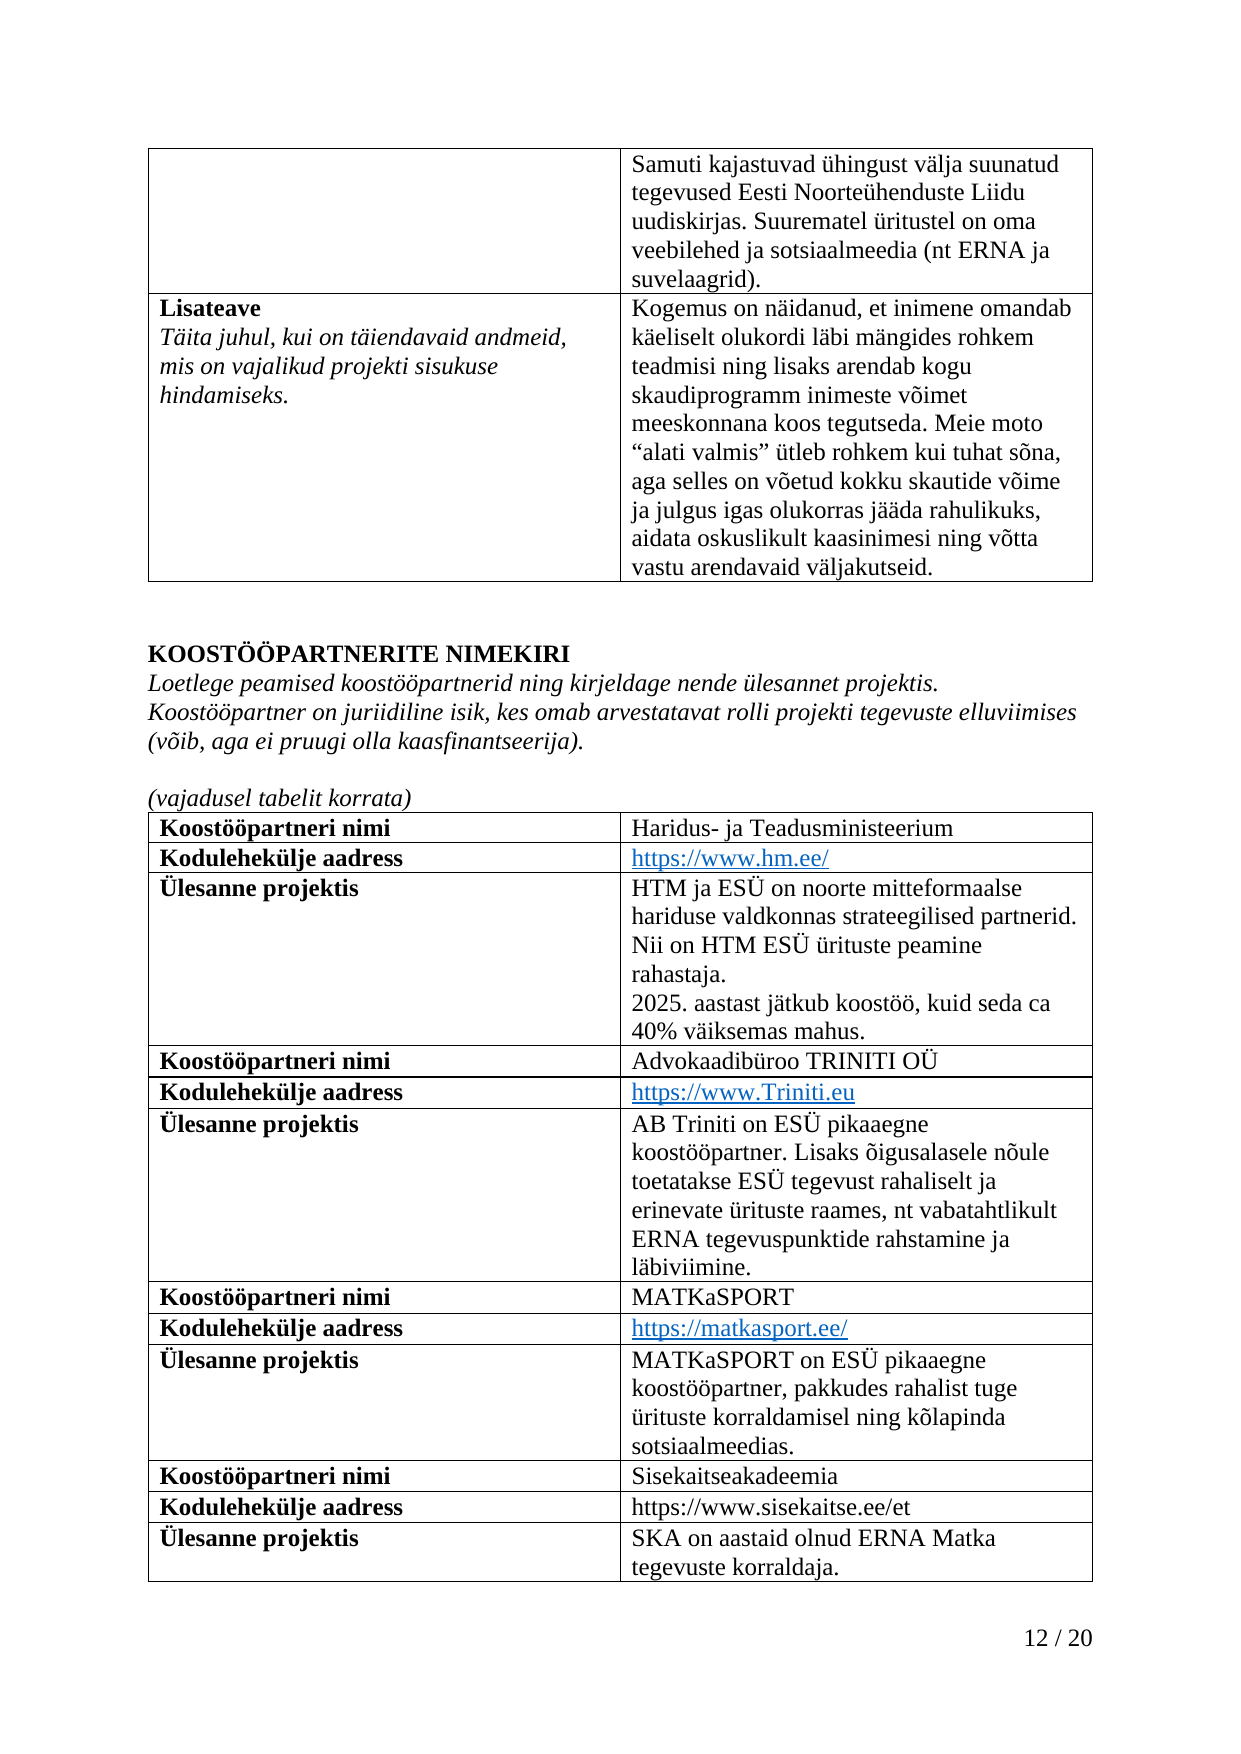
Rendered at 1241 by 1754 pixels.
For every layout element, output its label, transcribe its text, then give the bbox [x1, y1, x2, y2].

table_cell Koostööpartneri nimi [149, 1282, 620, 1312]
table_cell https://matkasport.ee/ [621, 1314, 1092, 1344]
table_cell Kodulehekülje aadress [149, 1492, 620, 1522]
table_cell SKA on aastaid olnud ERNA Matka tegevuste korraldaja. [621, 1523, 1092, 1581]
table_cell Ülesanne projektis [149, 1523, 620, 1581]
table_cell Kodulehekülje aadress [149, 1078, 620, 1108]
table_cell Kogemus on näidanud, et inimene omandab käeliselt olukordi läbi mängides rohkem teadmisi ning lisaks arendab kogu skaudiprogramm inimeste võimet meeskonnana koos tegutseda. Meie moto “alati valmis” ütleb rohkem kui tuhat sõna, aga selles on võetud kokku skautide võime ja julgus igas olukorras jääda rahulikuks, aidata oskuslikult kaasinimesi ning võtta vastu arendavaid väljakutseid. [621, 294, 1092, 581]
text Loetlege peamised koostööpartnerid ning kirjeldage nende ülesannet projektis. Koostööpartner on juriidiline isik, kes omab arvestatavat rolli projekti tegevuste elluviimises (võib, aga ei pruugi olla kaasfinantseerija). [148, 668, 1093, 754]
table_cell https://www.hm.ee/ [621, 843, 1092, 872]
table_cell Advokaadibüroo TRINITI OÜ [621, 1046, 1092, 1076]
table_cell https://www.Triniti.eu [621, 1078, 1092, 1108]
table_header Koostööpartneri nimi [149, 813, 620, 842]
table_header Haridus- ja Teadusministeerium [621, 813, 1092, 842]
table_cell Ülesanne projektis [149, 1345, 620, 1460]
table_cell Koostööpartneri nimi [149, 1046, 620, 1076]
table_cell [149, 149, 620, 292]
table_cell Ülesanne projektis [149, 873, 620, 1045]
table_cell MATKaSPORT [621, 1282, 1092, 1312]
text (vajadusel tabelit korrata) [148, 783, 1093, 812]
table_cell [621, 149, 1092, 292]
table_cell Kodulehekülje aadress [149, 843, 620, 872]
table_cell https://www.sisekaitse.ee/et [621, 1492, 1092, 1522]
table_cell Lisateave Täita juhul, kui on täiendavaid andmeid, mis on vajalikud projekti sisukuse hindamiseks. [149, 294, 620, 581]
table_cell Kodulehekülje aadress [149, 1314, 620, 1344]
table_cell HTM ja ESÜ on noorte mitteformaalse hariduse valdkonnas strateegilised partnerid. Nii on HTM ESÜ ürituste peamine rahastaja. 2025. aastast jätkub koostöö, kuid seda ca 40% väiksemas mahus. [621, 873, 1092, 1045]
table_cell Koostööpartneri nimi [149, 1461, 620, 1491]
table_cell MATKaSPORT on ESÜ pikaaegne koostööpartner, pakkudes rahalist tuge ürituste korraldamisel ning kõlapinda sotsiaalmeedias. [621, 1345, 1092, 1460]
table_cell AB Triniti on ESÜ pikaaegne koostööpartner. Lisaks õigusalasele nõule toetatakse ESÜ tegevust rahaliselt ja erinevate ürituste raames, nt vabatahtlikult ERNA tegevuspunktide rahstamine ja läbiviimine. [621, 1109, 1092, 1281]
table_cell Sisekaitseakadeemia [621, 1461, 1092, 1491]
table_cell Ülesanne projektis [149, 1109, 620, 1281]
text KOOSTÖÖPARTNERITE NIMEKIRI [148, 639, 1093, 668]
